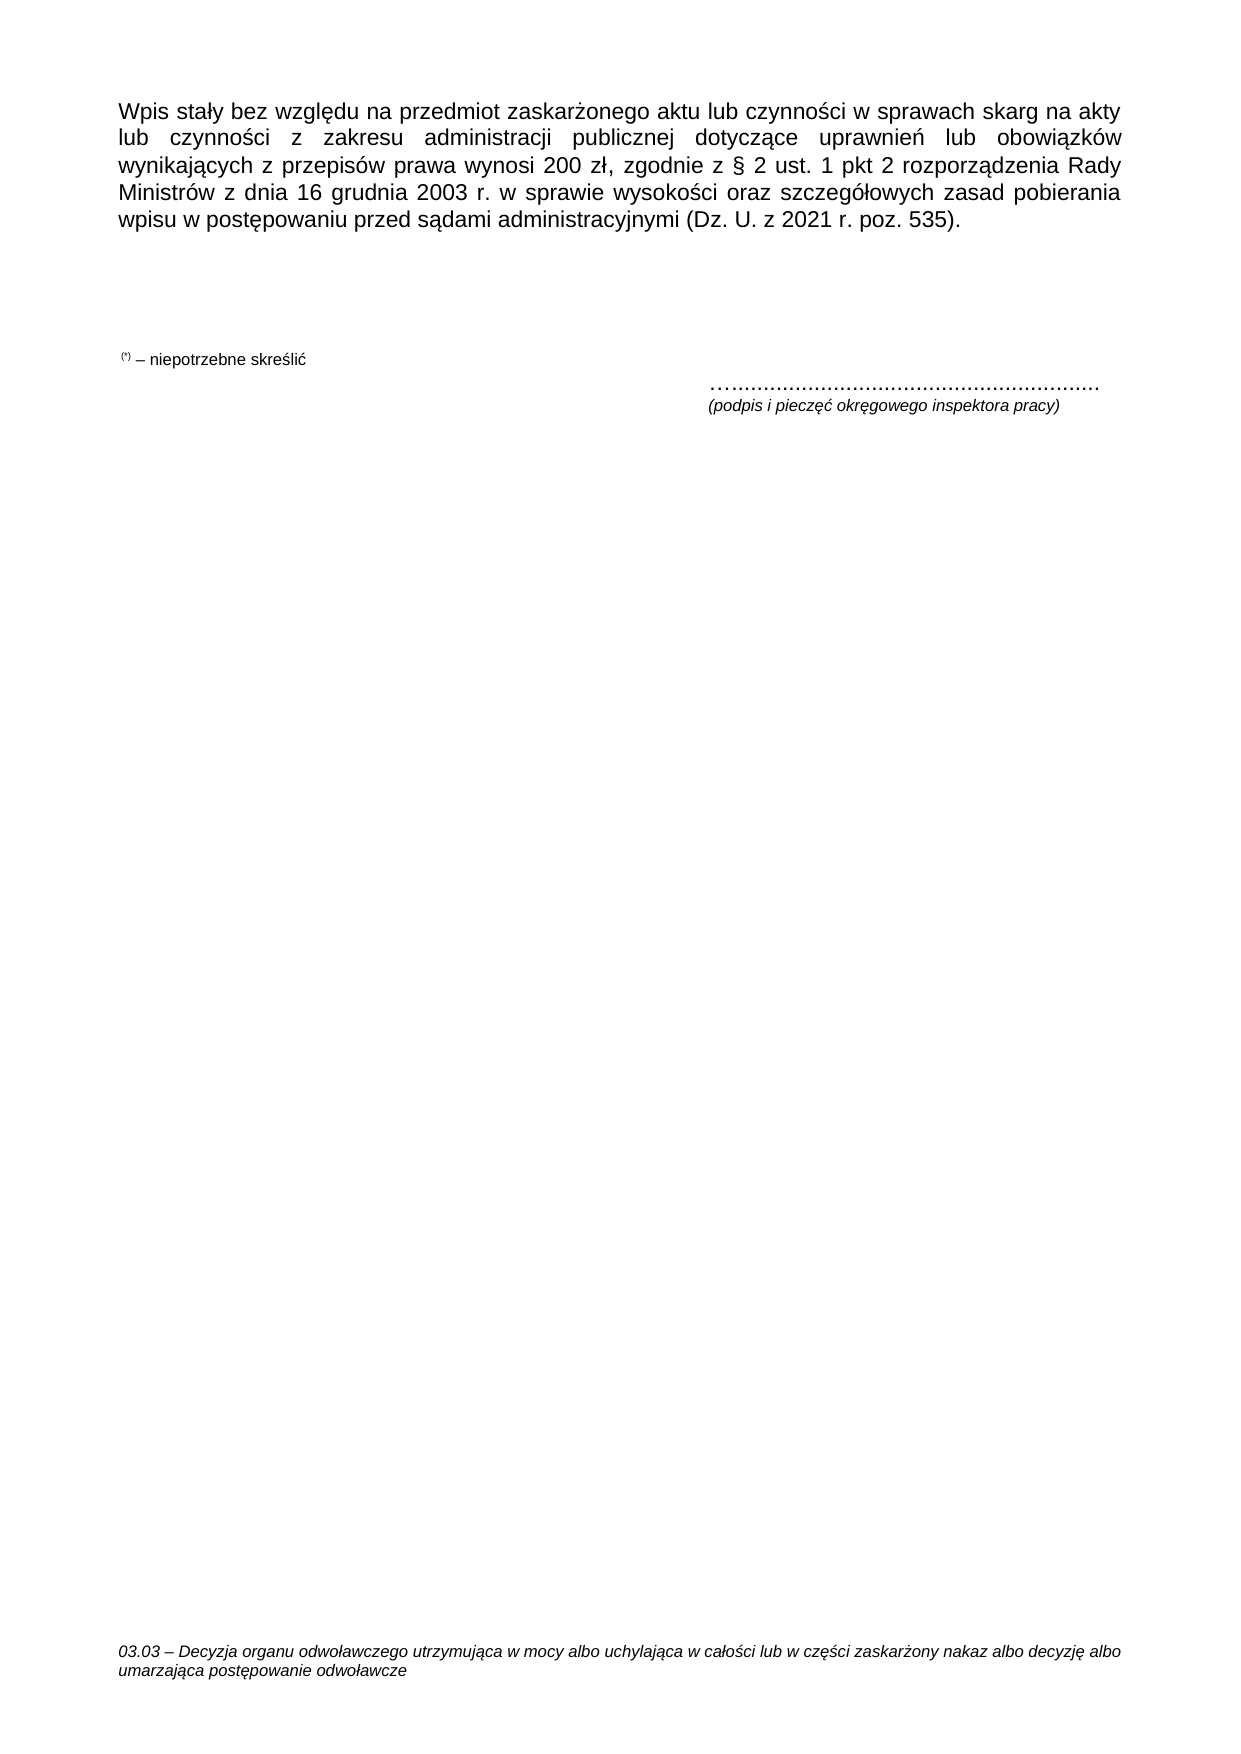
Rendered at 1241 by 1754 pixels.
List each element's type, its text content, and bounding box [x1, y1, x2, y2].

text (podpis i pieczęć okręgowego inspektora pracy) [708, 395, 1122, 414]
text ….......................................................... [708, 369, 1122, 395]
text (*) – niepotrzebne skreślić [118, 350, 1122, 369]
text Wpis stały bez względu na przedmiot zaskarżonego aktu lub czynności w sprawach skarg na akty lub czynności z zakresu administracji publicznej dotyczące uprawnień lub obowiązków wynikających z przepisów prawa wynosi 200 zł, zgodnie z § 2 ust. 1 pkt 2 rozporządzenia Rady Ministrów z dnia 16 grudnia 2003 r. w sprawie wysokości oraz szczegółowych zasad pobierania wpisu w postępowaniu przed sądami administracyjnymi (Dz. U. z 2021 r. poz. 535). [118, 98, 1122, 232]
